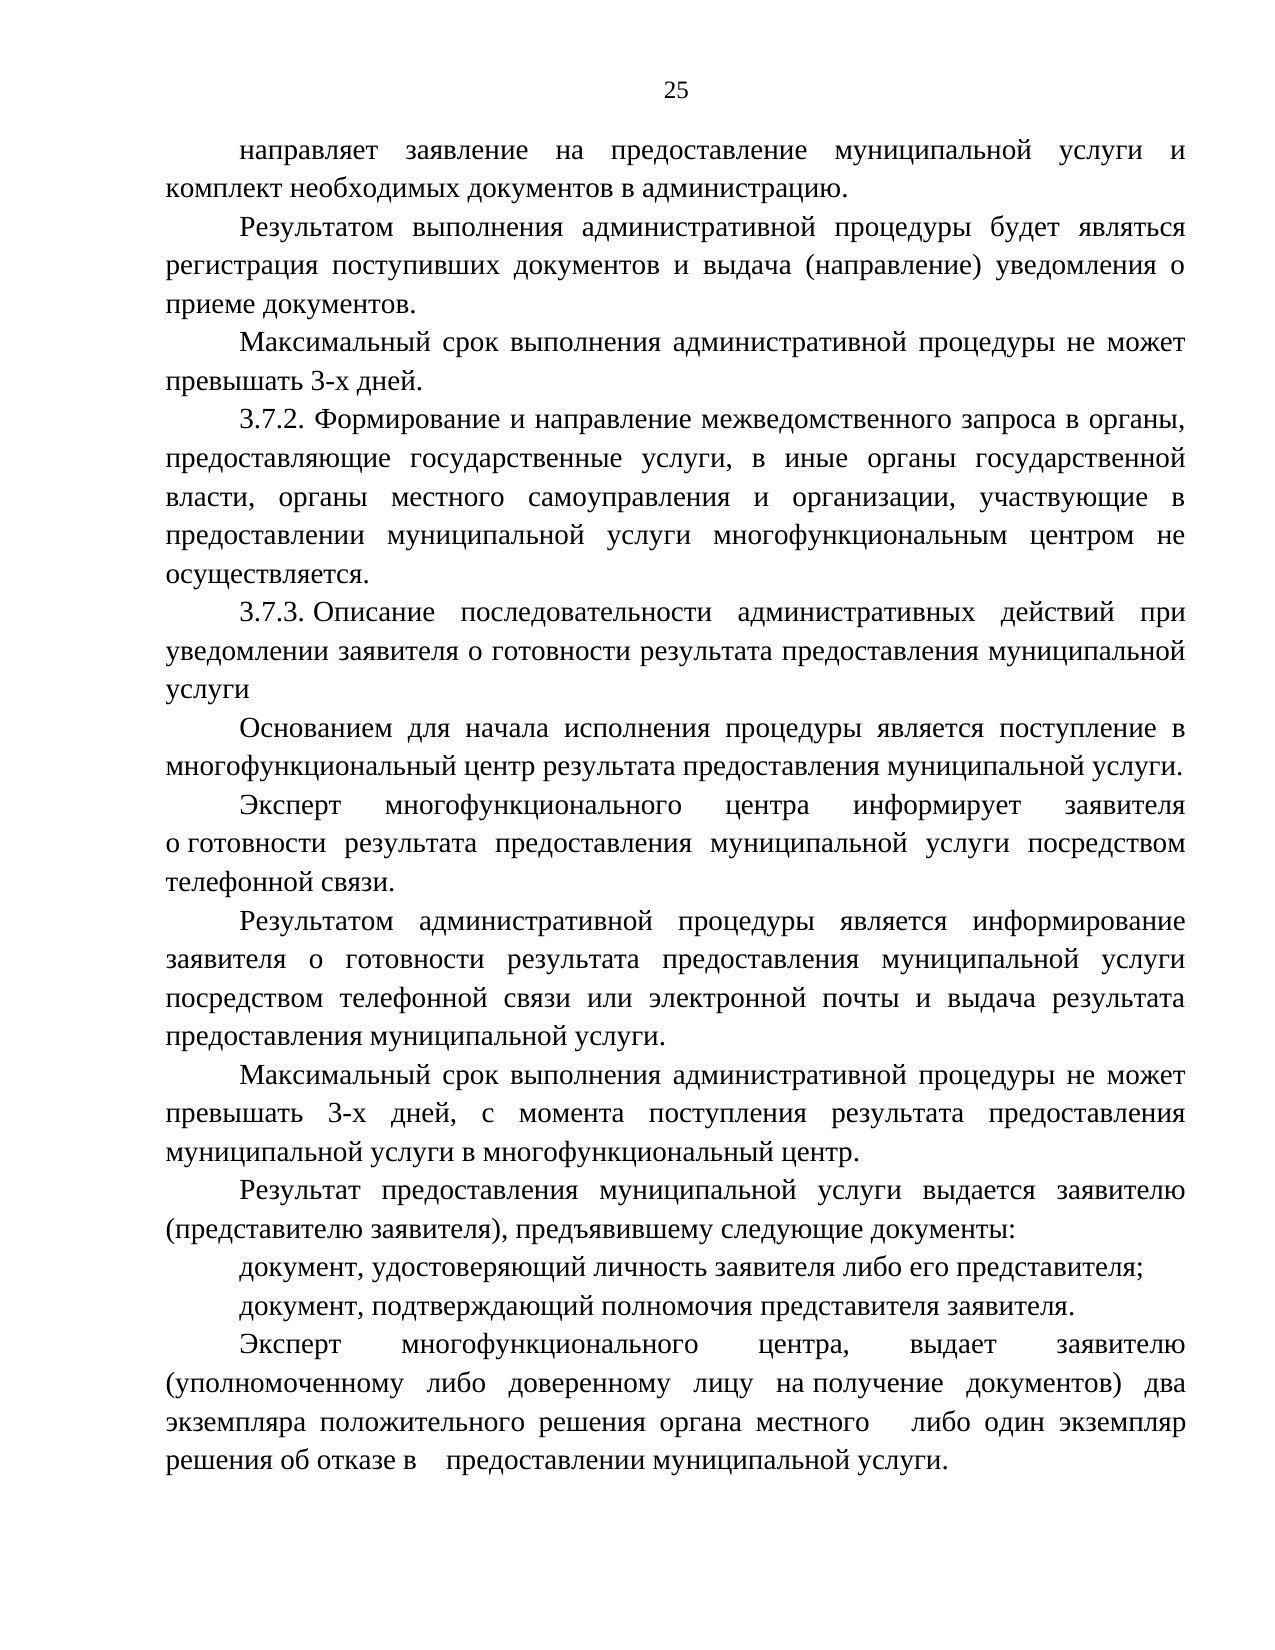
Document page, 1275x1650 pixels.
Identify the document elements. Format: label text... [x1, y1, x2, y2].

text Эксперт многофункционального центра информирует заявителя о готовности результата предоставления муниципальной услуги посредством телефонной связи. [165, 787, 1186, 898]
text Основанием для начала исполнения процедуры является поступление в многофункциональный центр результата предоставления муниципальной услуги. [165, 710, 1186, 782]
text документ, удостоверяющий личность заявителя либо его представителя; [165, 1249, 1186, 1283]
text 3.7.2. Формирование и направление межведомственного запроса в органы, предоставляющие государственные услуги, в иные органы государственной власти, органы местного самоуправления и организации, участвующие в предоставлении муниципальной услуги многофункциональным центром не осуществляется. [165, 402, 1186, 589]
text Эксперт многофункционального центра, выдает заявителю (уполномоченному либо доверенному лицу на получение документов) два экземпляра положительного решения органа местного либо один экземпляр решения об отказе в предоставлении муниципальной услуги. [165, 1327, 1186, 1476]
text Результат предоставления муниципальной услуги выдается заявителю (представителю заявителя), предъявившему следующие документы: [165, 1172, 1186, 1244]
text Максимальный срок выполнения административной процедуры не может превышать 3-х дней. [165, 324, 1186, 397]
text Результатом выполнения административной процедуры будет являться регистрация поступивших документов и выдача (направление) уведомления о приеме документов. [165, 209, 1186, 319]
text документ, подтверждающий полномочия представителя заявителя. [165, 1288, 1186, 1322]
text Результатом административной процедуры является информирование заявителя о готовности результата предоставления муниципальной услуги посредством телефонной связи или электронной почты и выдача результата предоставления муниципальной услуги. [165, 903, 1186, 1052]
text 3.7.3. Описание последовательности административных действий при уведомлении заявителя о готовности результата предоставления муниципальной услуги [165, 594, 1186, 705]
text Максимальный срок выполнения административной процедуры не может превышать 3-х дней, с момента поступления результата предоставления муниципальной услуги в многофункциональный центр. [165, 1057, 1186, 1167]
text направляет заявление на предоставление муниципальной услуги и комплект необходимых документов в администрацию. [165, 132, 1186, 204]
